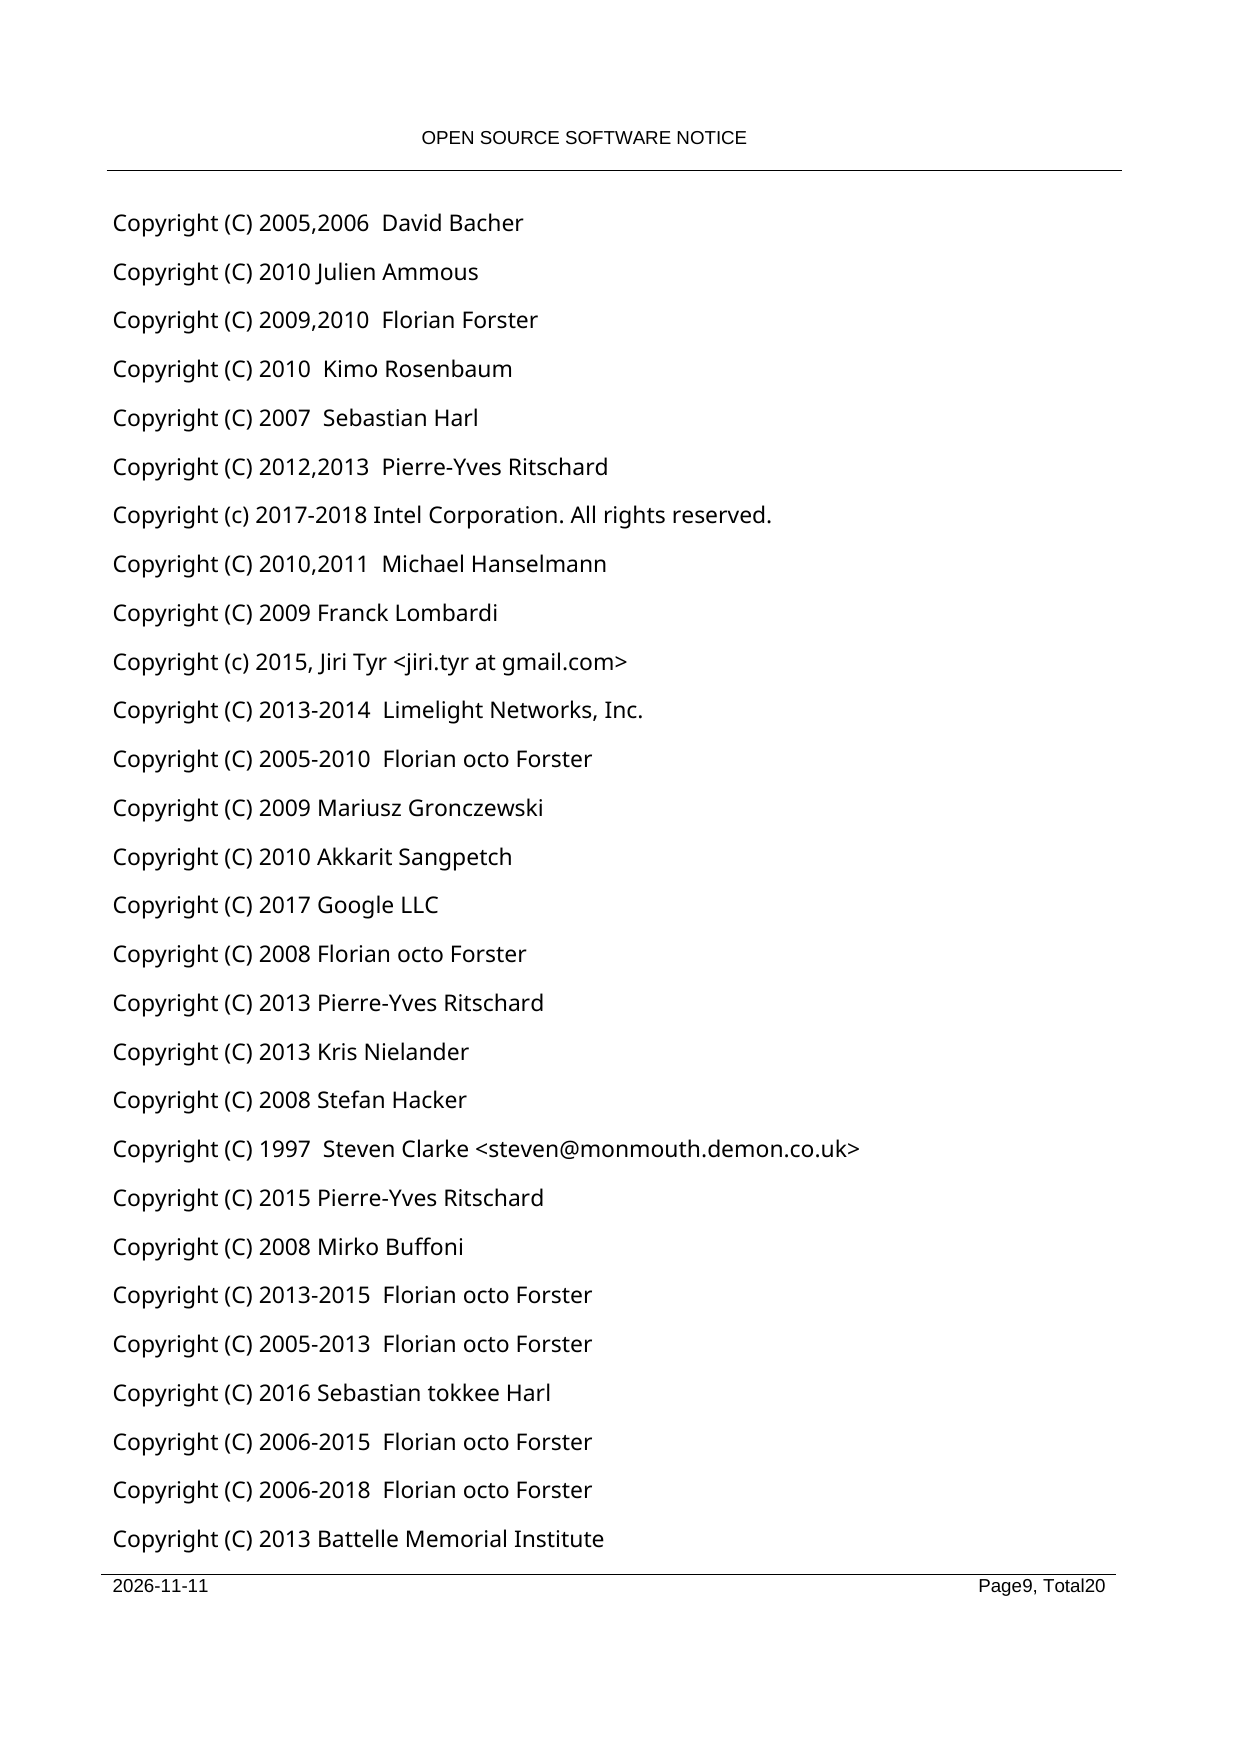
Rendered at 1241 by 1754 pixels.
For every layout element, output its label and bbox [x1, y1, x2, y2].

text [112, 206, 1128, 1555]
